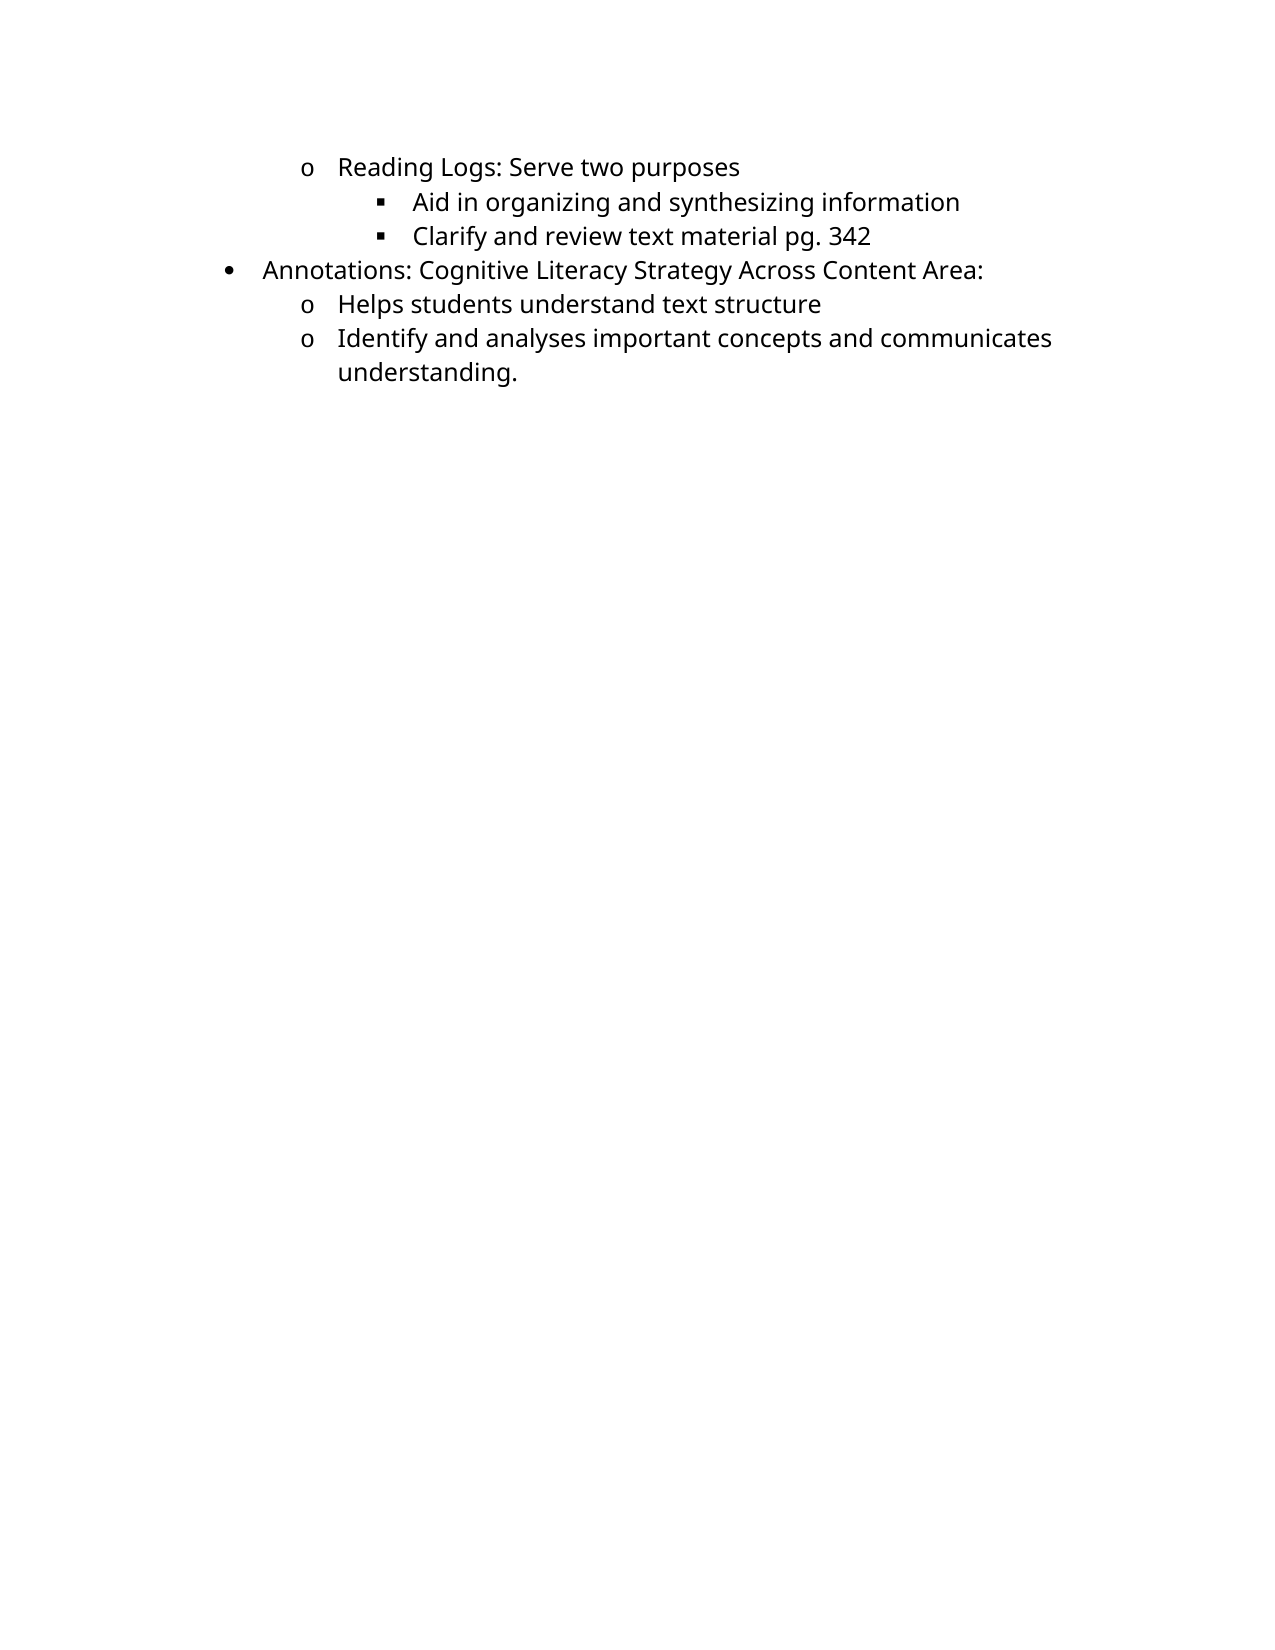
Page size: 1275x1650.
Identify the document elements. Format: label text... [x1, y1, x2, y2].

list Clarify and review text material pg. 342 [375, 218, 1087, 252]
list Identify and analyses important concepts and communicates understanding. [300, 321, 1087, 389]
list Annotations: Cognitive Literacy Strategy Across Content Area: [225, 252, 1087, 286]
list Reading Logs: Serve two purposes [300, 150, 1087, 184]
list Aid in organizing and synthesizing information [375, 184, 1087, 218]
list Helps students understand text structure [300, 286, 1087, 321]
